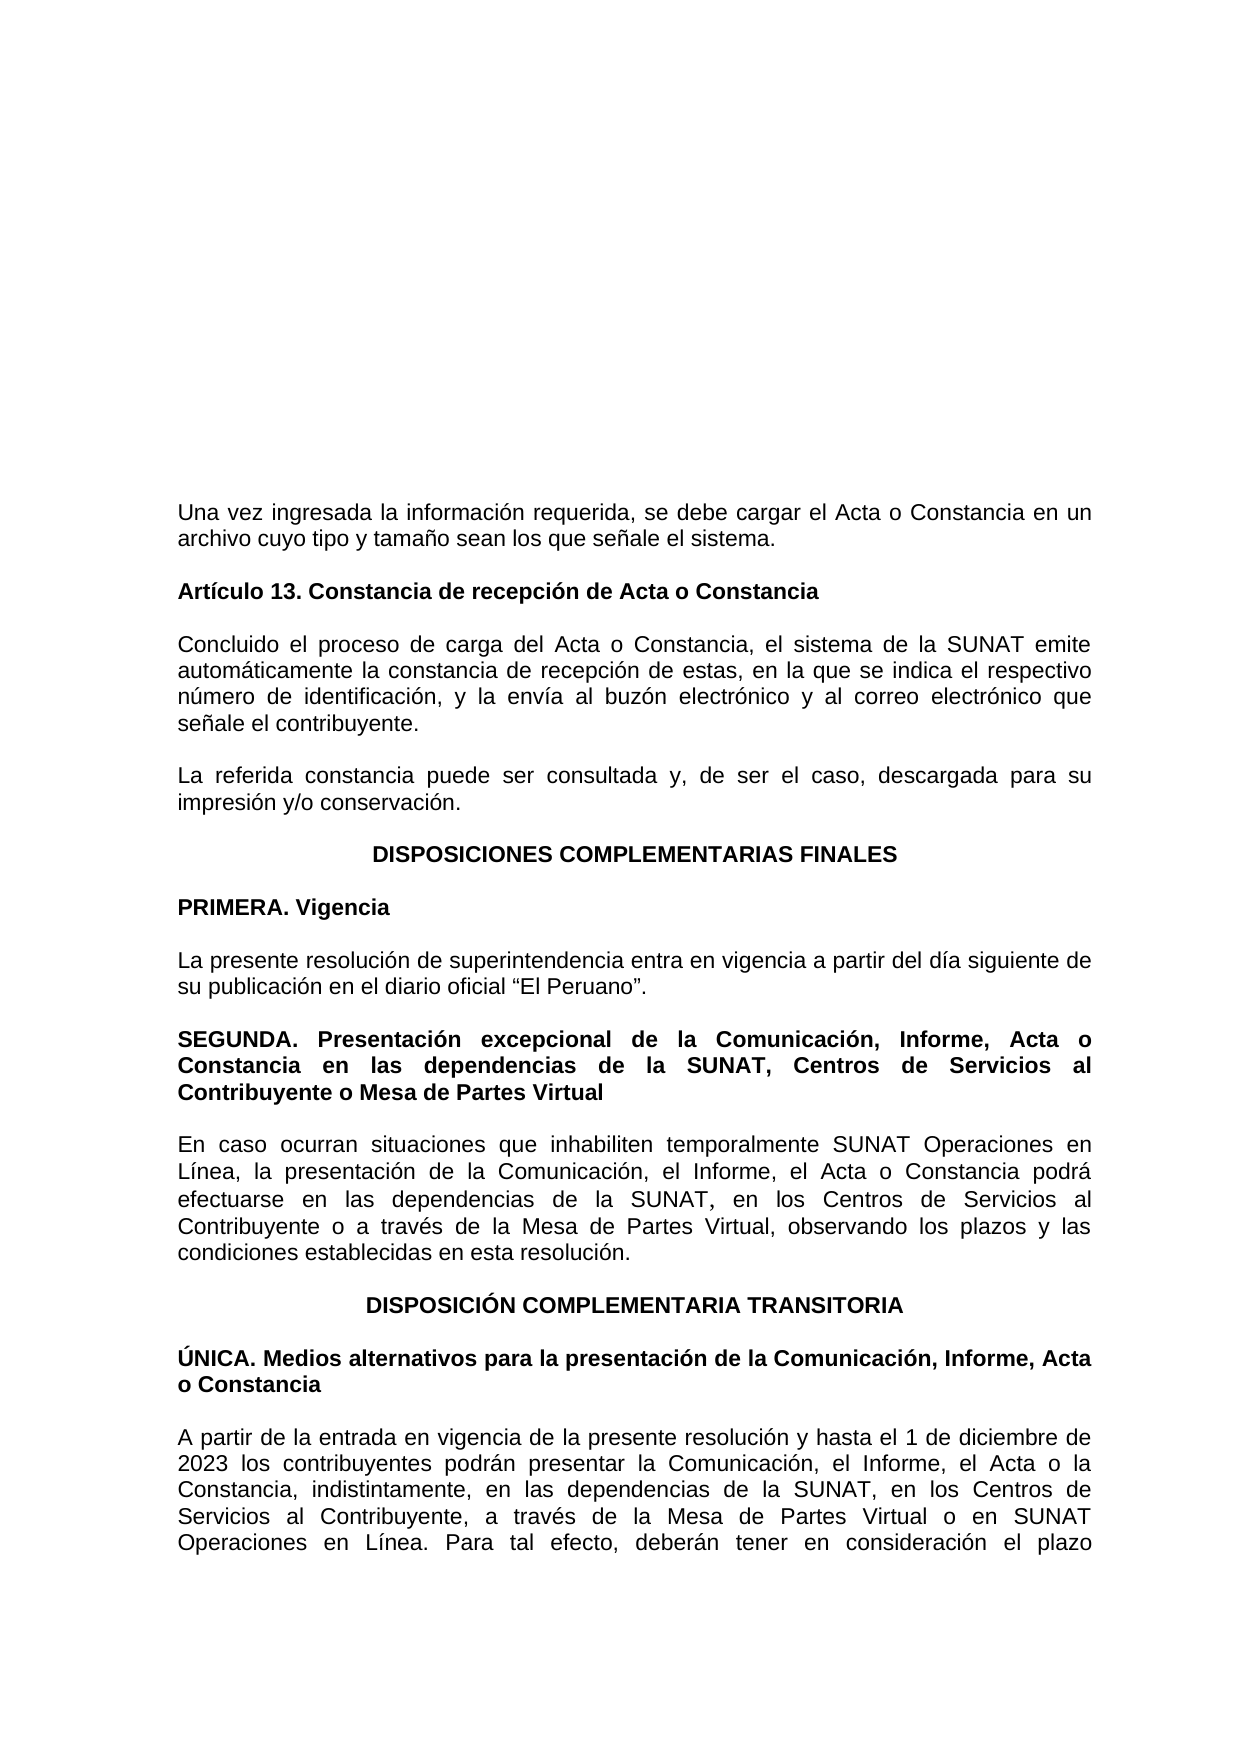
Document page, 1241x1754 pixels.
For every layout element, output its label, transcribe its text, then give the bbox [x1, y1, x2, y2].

text La referida constancia puede ser consultada y, de ser el caso, descargada para su impresión y/o conservación. [177, 762, 1092, 815]
text DISPOSICIONES COMPLEMENTARIAS FINALES [177, 841, 1092, 868]
text SEGUNDA. Presentación excepcional de la Comunicación, Informe, Acta o Constancia en las dependencias de la SUNAT, Centros de Servicios al Contribuyente o Mesa de Partes Virtual [177, 1026, 1092, 1105]
text Una vez ingresada la información requerida, se debe cargar el Acta o Constancia en un archivo cuyo tipo y tamaño sean los que señale el sistema. [177, 499, 1092, 552]
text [177, 1424, 1092, 1555]
text Concluido el proceso de carga del Acta o Constancia, el sistema de la SUNAT emite automáticamente la constancia de recepción de estas, en la que se indica el respectivo número de identificación, y la envía al buzón electrónico y al correo electrónico que señale el contribuyente. [177, 631, 1092, 736]
text ÚNICA. Medios alternativos para la presentación de la Comunicación, Informe, Acta o Constancia [177, 1344, 1092, 1397]
text DISPOSICIÓN COMPLEMENTARIA TRANSITORIA [177, 1292, 1092, 1318]
text En caso ocurran situaciones que inhabiliten temporalmente SUNAT Operaciones en Línea, la presentación de la Comunicación, el Informe, el Acta o Constancia podrá efectuarse en las dependencias de la SUNAT, en los Centros de Servicios al Contribuyente o a través de la Mesa de Partes Virtual, observando los plazos y las condiciones establecidas en esta resolución. [177, 1131, 1092, 1266]
text La presente resolución de superintendencia entra en vigencia a partir del día siguiente de su publicación en el diario oficial “El Peruano”. [177, 947, 1092, 999]
text Artículo 13. Constancia de recepción de Acta o Constancia [177, 578, 1092, 604]
text PRIMERA. Vigencia [177, 894, 1092, 921]
